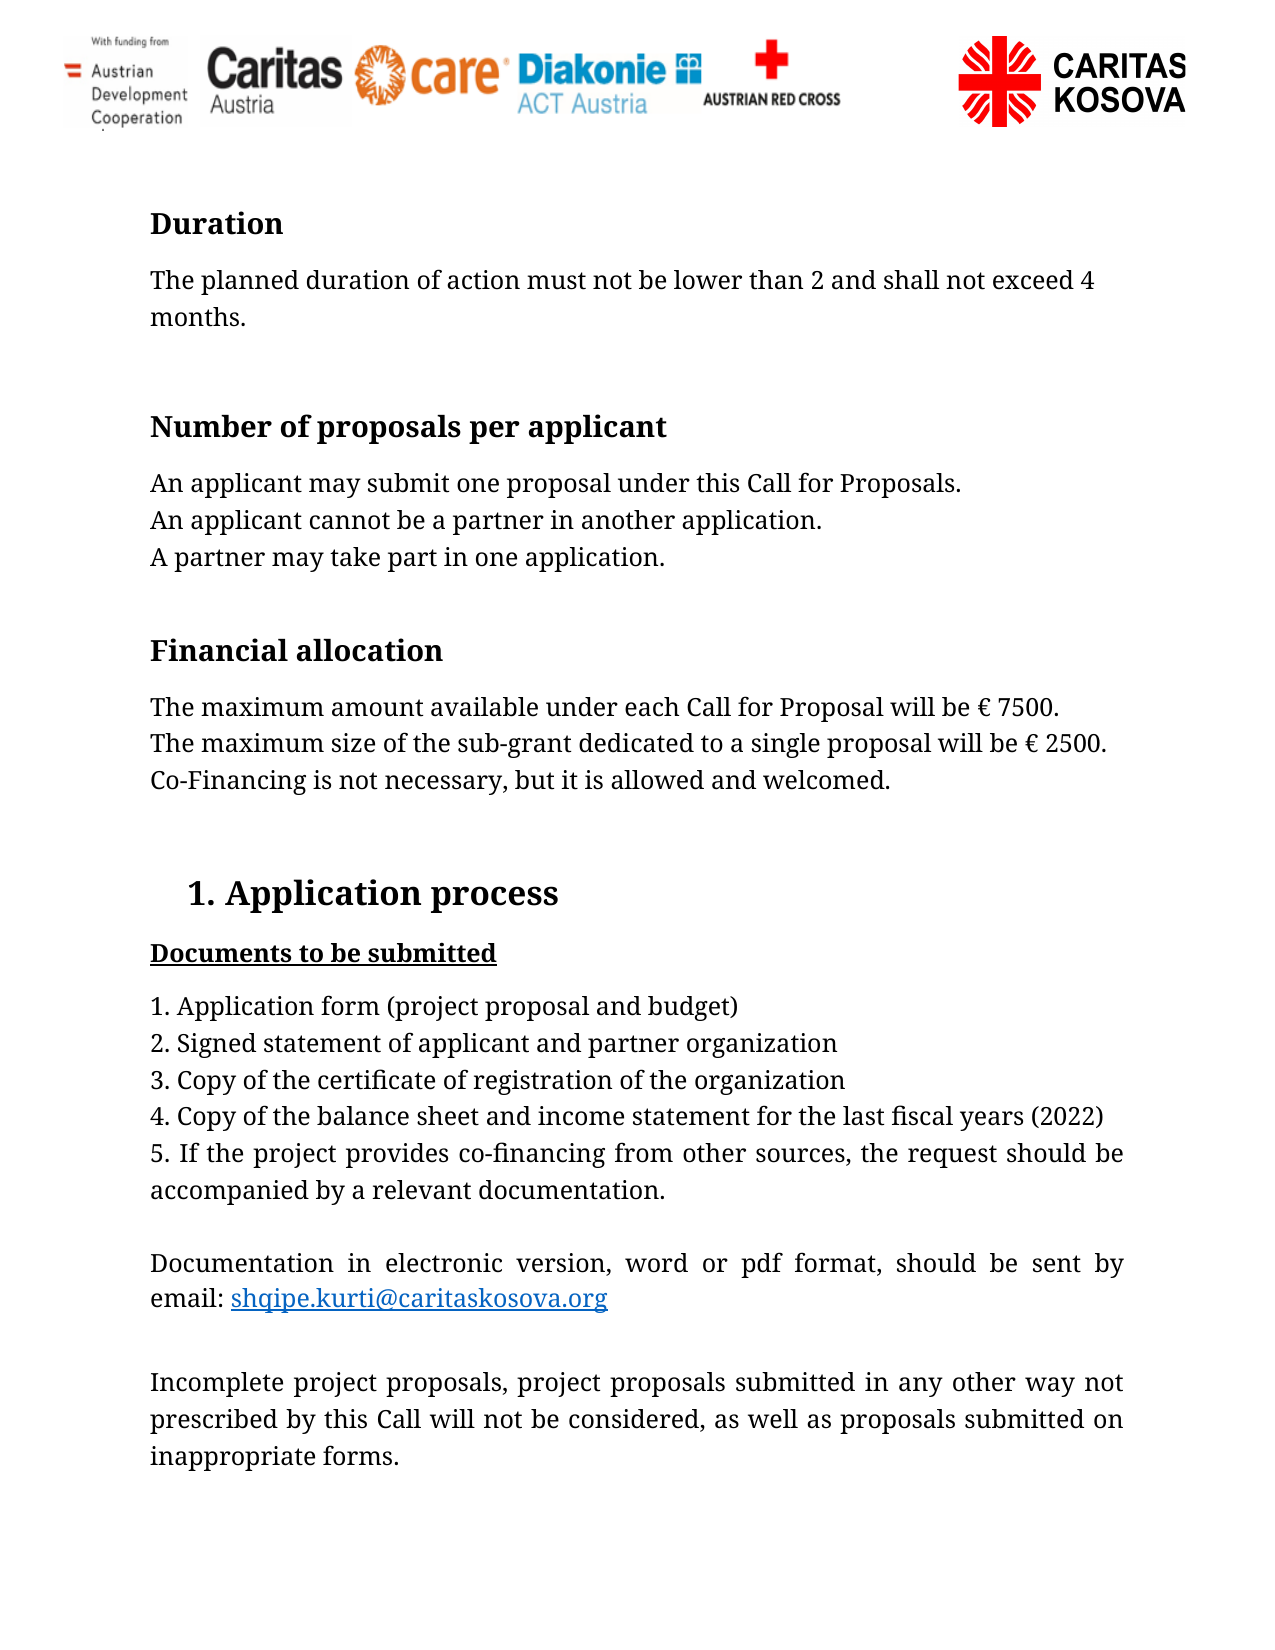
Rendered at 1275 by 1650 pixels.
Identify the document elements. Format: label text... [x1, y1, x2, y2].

text The maximum amount available under each Call for Proposal will be € 7500. [150, 689, 1125, 723]
picture [958, 36, 1185, 127]
text Financial allocation [150, 630, 1125, 669]
picture [56, 23, 846, 129]
text Co-Financing is not necessary, but it is allowed and welcomed. [150, 763, 1125, 797]
list Application process [187, 870, 1125, 915]
text 4. Copy of the balance sheet and income statement for the last fiscal years (2022) [150, 1099, 1125, 1133]
text Incomplete project proposals, project proposals submitted in any other way not prescribed by this Call will not be considered, as well as proposals submitted on inappropriate forms. [150, 1365, 1125, 1473]
text Duration [150, 203, 1125, 243]
text An applicant may submit one proposal under this Call for Proposals. [150, 466, 1125, 500]
text Number of proposals per applicant [150, 407, 1125, 446]
text 5. If the project provides co-financing from other sources, the request should be accompanied by a relevant documentation. [150, 1136, 1125, 1207]
text 3. Copy of the certificate of registration of the organization [150, 1062, 1125, 1096]
text 2. Signed statement of applicant and partner organization [150, 1026, 1125, 1059]
text 1. Application form (project proposal and budget) [150, 989, 1125, 1023]
text Documentation in electronic version, word or pdf format, should be sent by email: shqipe.kurti@caritaskosova.org [150, 1246, 1125, 1314]
text An applicant cannot be a partner in another application. [150, 503, 1125, 537]
text Documents to be submitted [150, 935, 1125, 969]
text The planned duration of action must not be lower than 2 and shall not exceed 4 months. [150, 263, 1125, 334]
text The maximum size of the sub-grant dedicated to a single proposal will be € 2500. [150, 726, 1125, 760]
text A partner may take part in one application. [150, 539, 1125, 574]
